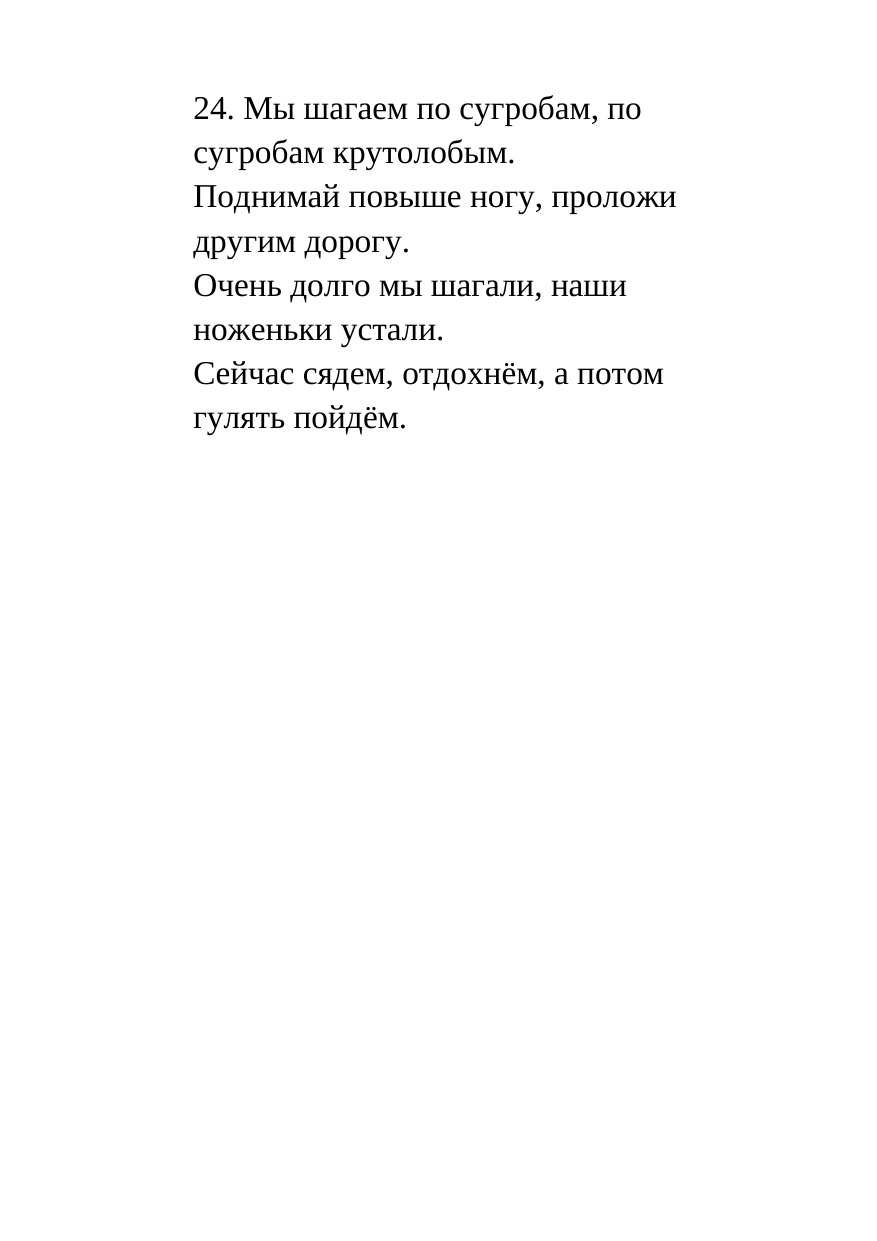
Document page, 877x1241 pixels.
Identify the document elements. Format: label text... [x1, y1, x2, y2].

list 24. Мы шагаем по сугробам, по сугробам крутолобым. Поднимай повыше ногу, проложи другим дорогу. Очень долго мы шагали, наши ноженьки устали. Сейчас сядем, отдохнём, а потом гулять пойдём. [193, 89, 759, 506]
